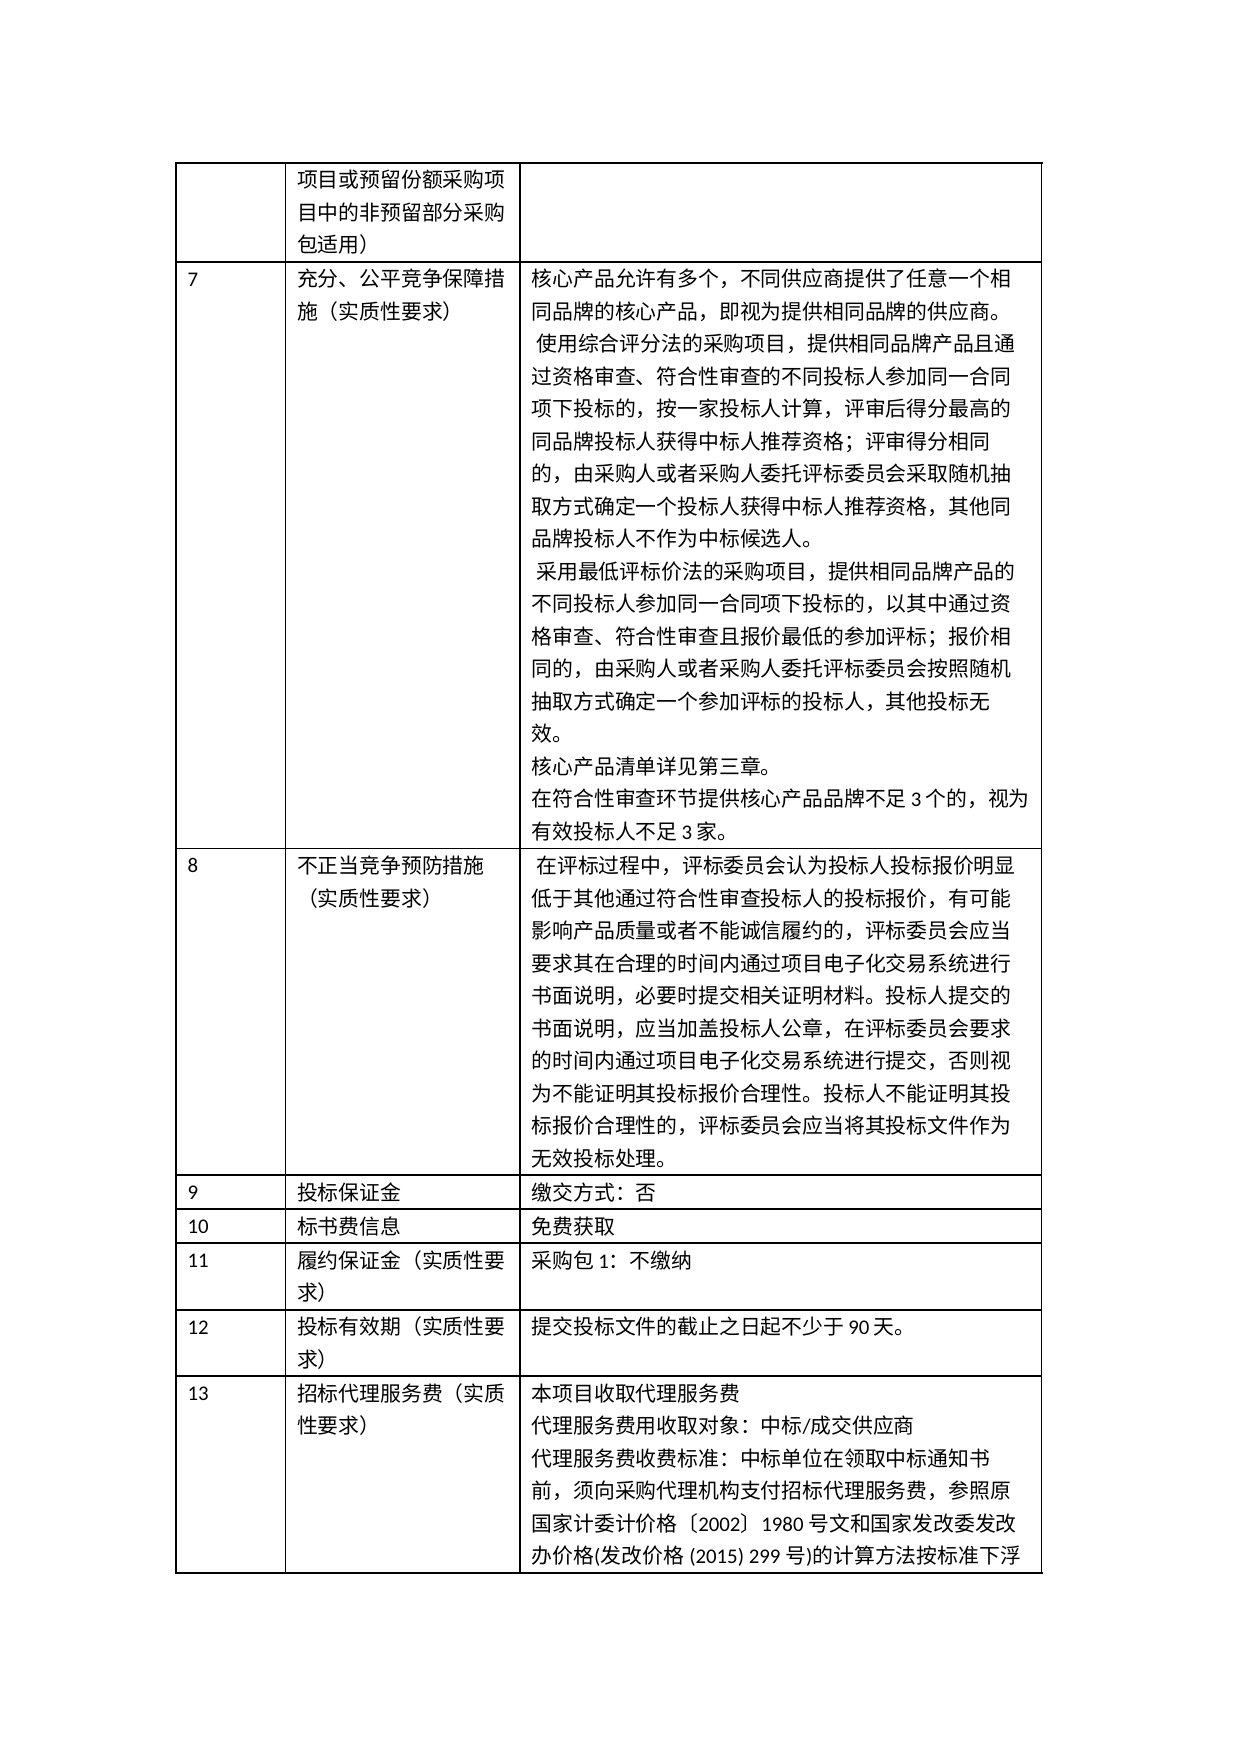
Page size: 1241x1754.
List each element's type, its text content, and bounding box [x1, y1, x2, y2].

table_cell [286, 164, 519, 261]
table_cell 12 [177, 1311, 285, 1375]
table_cell 免费获取 [521, 1210, 1041, 1242]
table_cell 招标代理服务费（实质性要求） [286, 1377, 519, 1572]
table_cell 9 [177, 1176, 285, 1208]
table_cell 提交投标文件的截止之日起不少于90天。 [521, 1311, 1041, 1375]
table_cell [521, 164, 1041, 261]
table_cell 履约保证金（实质性要求） [286, 1244, 519, 1309]
table_cell 8 [177, 849, 285, 1174]
table_cell 6 [177, 164, 285, 261]
table_cell 充分、公平竞争保障措施（实质性要求） [286, 263, 519, 848]
table_cell 投标保证金 [286, 1176, 519, 1208]
table_cell 在评标过程中，评标委员会认为投标人投标报价明显低于其他通过符合性审查投标人的投标报价，有可能影响产品质量或者不能诚信履约的，评标委员会应当要求其在合理的时间内通过项目电子化交易系统进行书面说明，必要时提交相关证明材料。投标人提交的书面说明，应当加盖投标人公章，在评标委员会要求的时间内通过项目电子化交易系统进行提交，否则视为不能证明其投标报价合理性。投标人不能证明其投标报价合理性的，评标委员会应当将其投标文件作为无效投标处理。 [521, 849, 1041, 1174]
table_cell 11 [177, 1244, 285, 1309]
table_cell 采购包1：不缴纳 [521, 1244, 1041, 1309]
table_cell 13 [177, 1377, 285, 1572]
table_cell 核心产品允许有多个，不同供应商提供了任意一个相同品牌的核心产品，即视为提供相同品牌的供应商。 使用综合评分法的采购项目，提供相同品牌产品且通过资格审查、符合性审查的不同投标人参加同一合同项下投标的，按一家投标人计算，评审后得分最高的同品牌投标人获得中标人推荐资格；评审得分相同的，由采购人或者采购人委托评标委员会采取随机抽取方式确定一个投标人获得中标人推荐资格，其他同品牌投标人不作为中标候选人。 采用最低评标价法的采购项目，提供相同品牌产品的不同投标人参加同一合同项下投标的，以其中通过资格审查、符合性审查且报价最低的参加评标；报价相同的，由采购人或者采购人委托评标委员会按照随机抽取方式确定一个参加评标的投标人，其他投标无效。 核心产品清单详见第三章。 在符合性审查环节提供核心产品品牌不足3个的，视为有效投标人不足3家。 [521, 263, 1041, 848]
table_cell 标书费信息 [286, 1210, 519, 1242]
table_cell 7 [177, 263, 285, 848]
table_cell 10 [177, 1210, 285, 1242]
table_cell 投标有效期（实质性要求） [286, 1311, 519, 1375]
table_cell 不正当竞争预防措施（实质性要求） [286, 849, 519, 1174]
table_cell 缴交方式：否 [521, 1176, 1041, 1208]
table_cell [521, 1377, 1041, 1572]
